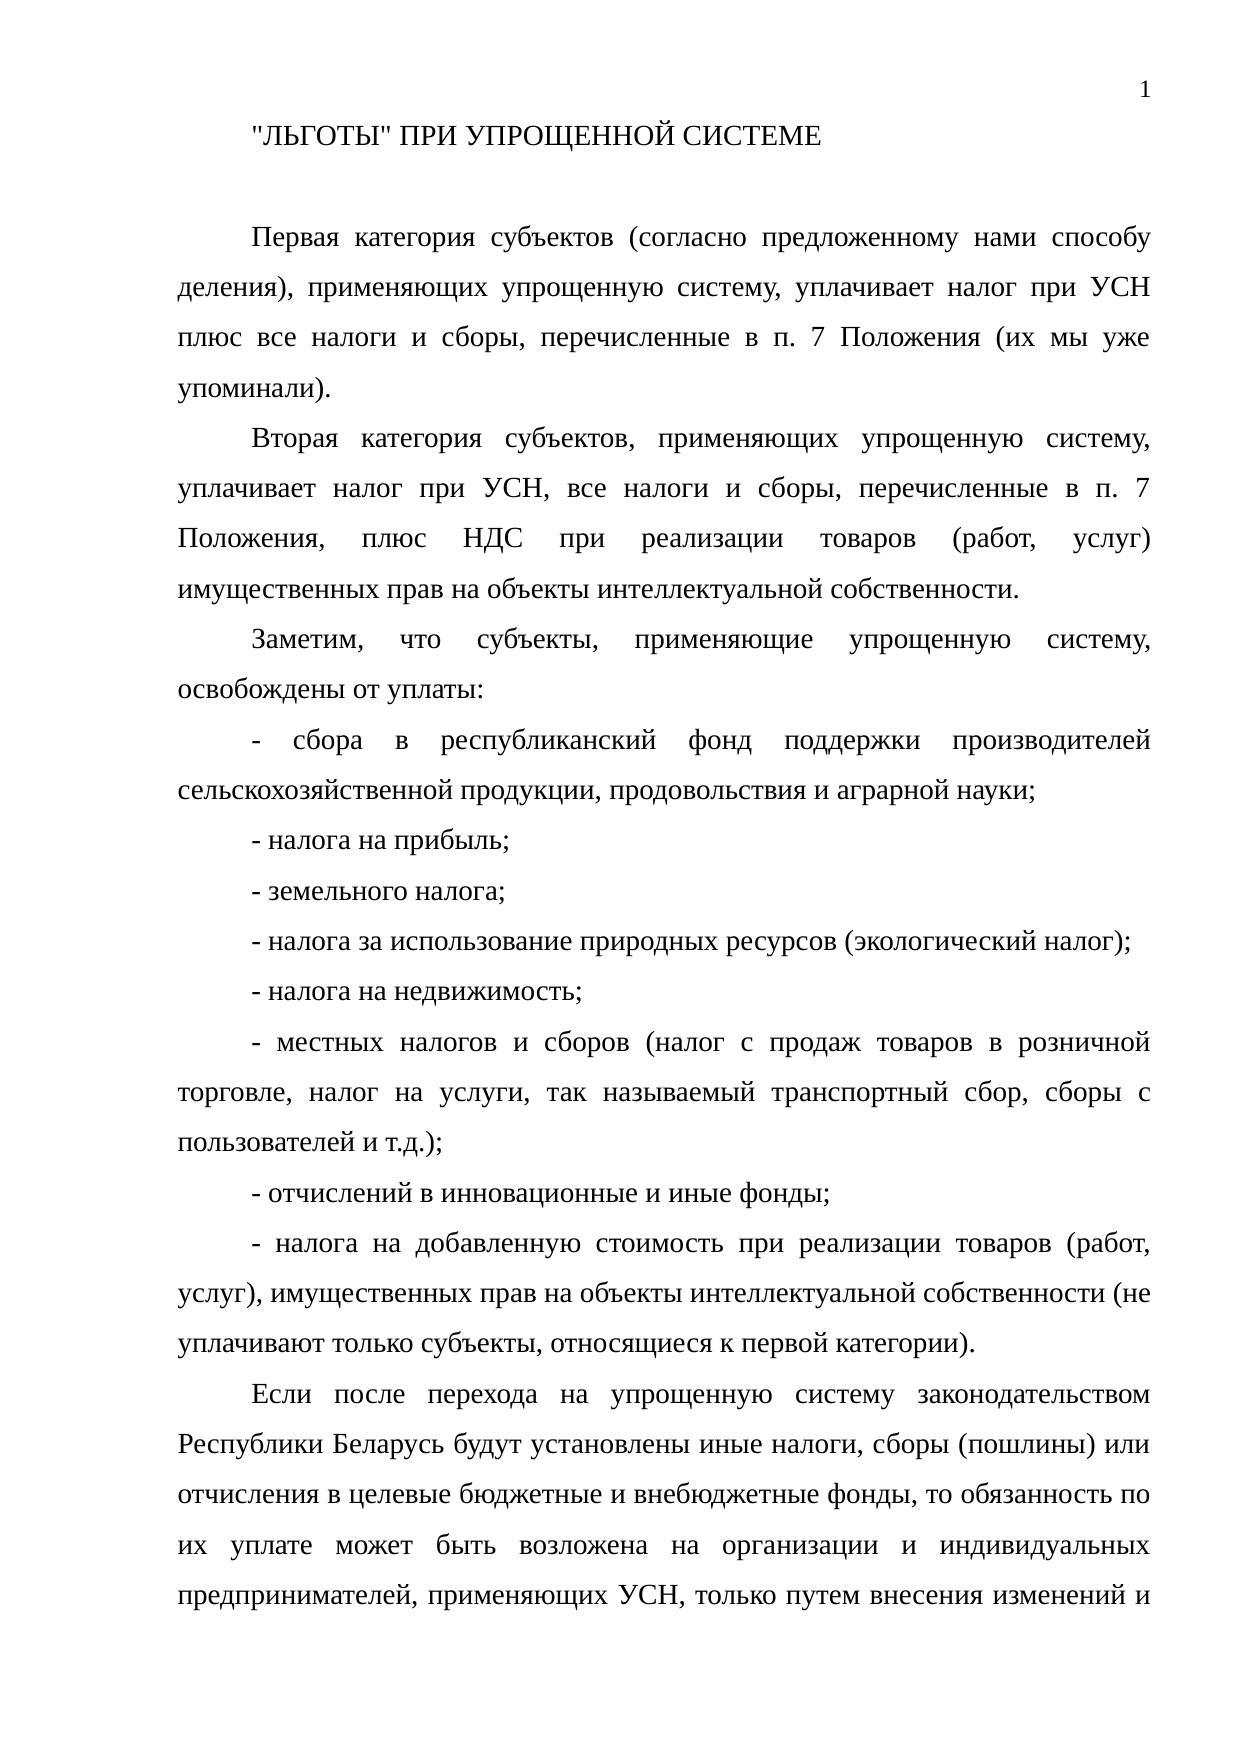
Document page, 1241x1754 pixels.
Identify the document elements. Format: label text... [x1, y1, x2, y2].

text "Льготы" при упрощенной системе [177, 118, 1152, 152]
text Вторая категория субъектов, применяющих упрощенную систему, уплачивает налог при УСН, все налоги и сборы, перечисленные в п. 7 Положения, плюс НДС при реализации товаров (работ, услуг) имущественных прав на объекты интеллектуальной собственности. [177, 420, 1152, 604]
text - сбора в республиканский фонд поддержки производителей сельскохозяйственной продукции, продовольствия и аграрной науки; [177, 722, 1152, 806]
text - налога на добавленную стоимость при реализации товаров (работ, услуг), имущественных прав на объекты интеллектуальной собственности (не уплачивают только субъекты, относящиеся к первой категории). [177, 1225, 1152, 1359]
text - налога на недвижимость; [251, 973, 1152, 1007]
text - отчислений в инновационные и иные фонды; [251, 1175, 1152, 1208]
text - земельного налога; [251, 873, 1152, 906]
text Первая категория субъектов (согласно предложенному нами способу деления), применяющих упрощенную систему, уплачивает налог при УСН плюс все налоги и сборы, перечисленные в п. 7 Положения (их мы уже упоминали). [177, 219, 1152, 403]
text - налога за использование природных ресурсов (экологический налог); [251, 923, 1152, 957]
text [177, 1376, 1152, 1611]
text - местных налогов и сборов (налог с продаж товаров в розничной торговле, налог на услуги, так называемый транспортный сбор, сборы с пользователей и т.д.); [177, 1024, 1152, 1158]
text - налога на прибыль; [251, 822, 1152, 856]
text Заметим, что субъекты, применяющие упрощенную систему, освобождены от уплаты: [177, 621, 1152, 705]
